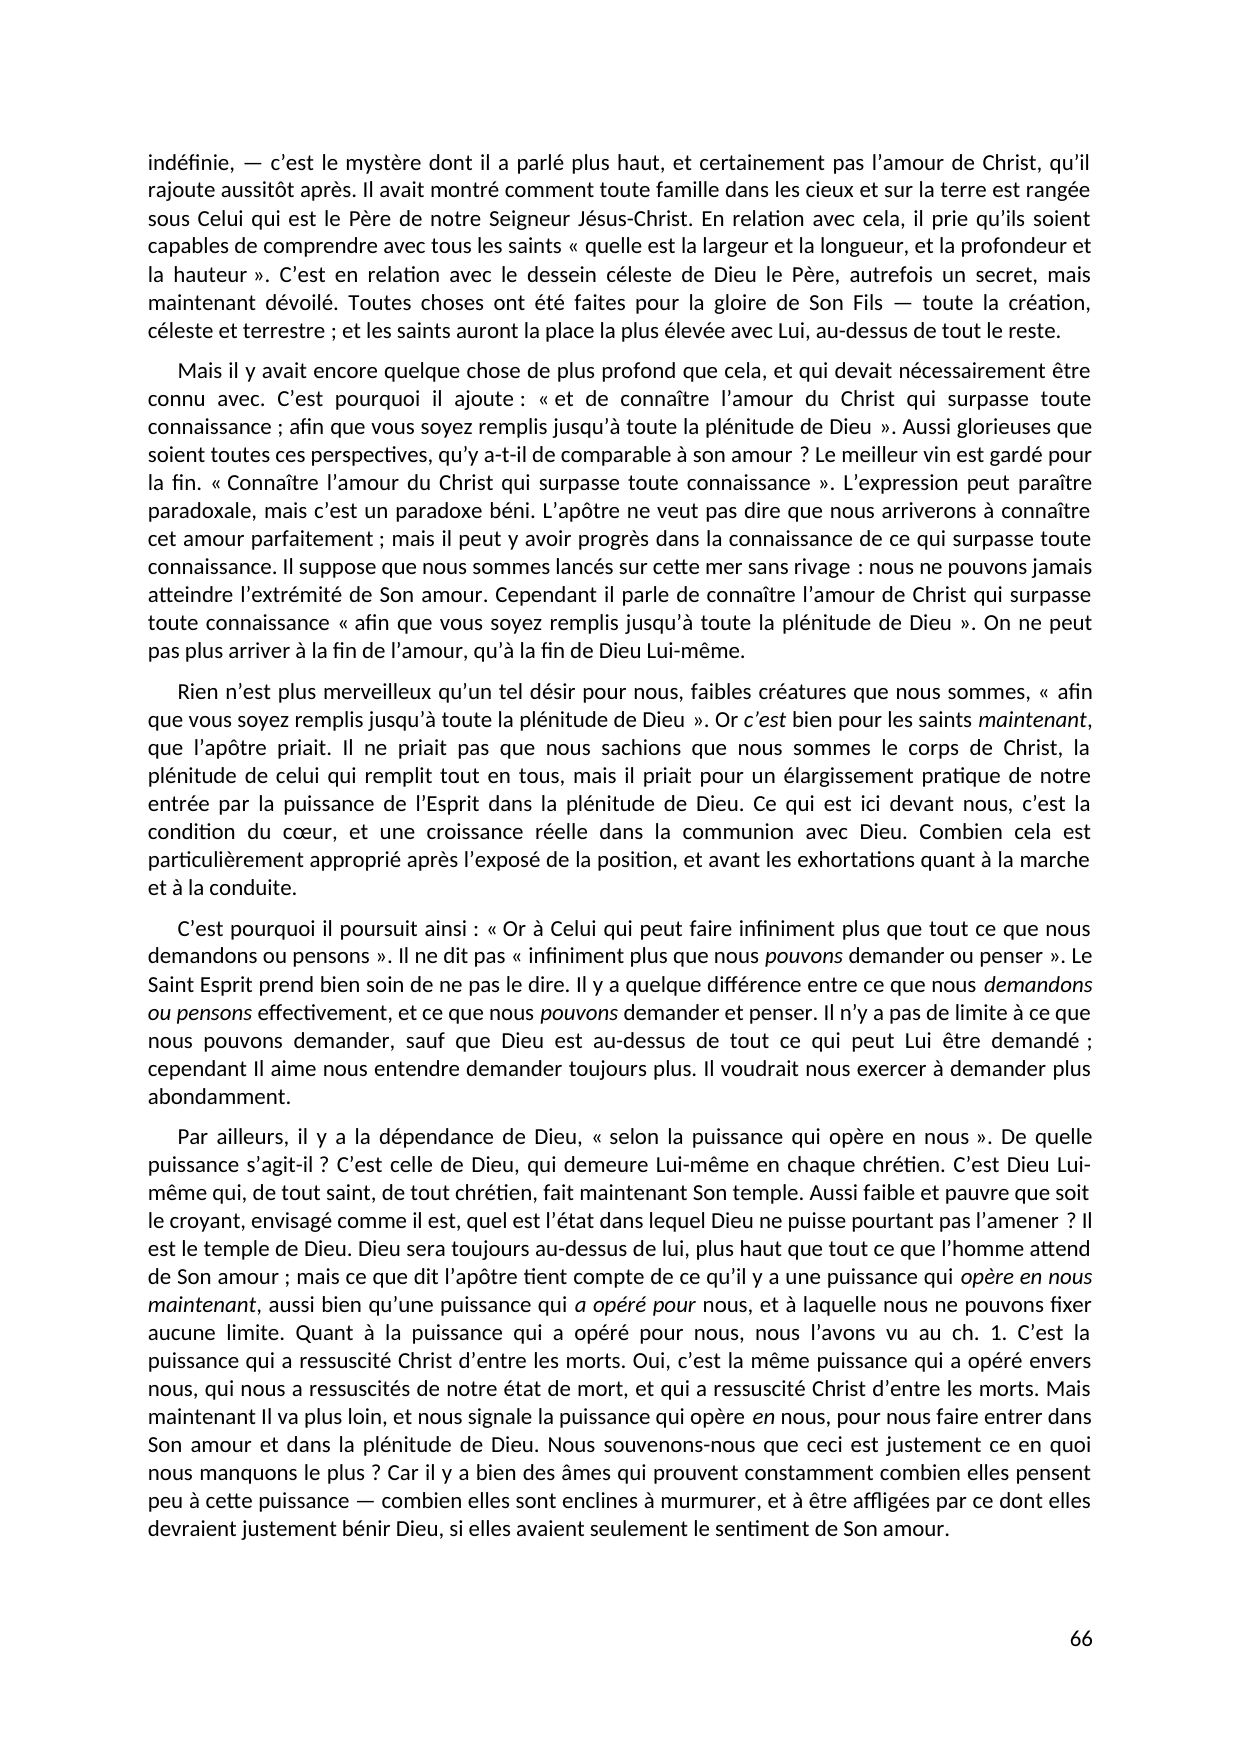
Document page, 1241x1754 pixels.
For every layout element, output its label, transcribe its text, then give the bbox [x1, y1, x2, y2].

text Mais il y avait encore quelque chose de plus profond que cela, et qui devait nécessairement être connu avec. C’est pourquoi il ajoute : « et de connaître l’amour du Christ qui surpasse toute connaissance ; afin que vous soyez remplis jusqu’à toute la plénitude de Dieu ». Aussi glorieuses que soient toutes ces perspectives, qu’y a-t-il de comparable à son amour ? Le meilleur vin est gardé pour la fin. « Connaître l’amour du Christ qui surpasse toute connaissance ». L’expression peut paraître paradoxale, mais c’est un paradoxe béni. L’apôtre ne veut pas dire que nous arriverons à connaître cet amour parfaitement ; mais il peut y avoir progrès dans la connaissance de ce qui surpasse toute connaissance. Il suppose que nous sommes lancés sur cette mer sans rivage : nous ne pouvons jamais atteindre l’extrémité de Son amour. Cependant il parle de connaître l’amour de Christ qui surpasse toute connaissance « afin que vous soyez remplis jusqu’à toute la plénitude de Dieu ». On ne peut pas plus arriver à la fin de l’amour, qu’à la fin de Dieu Lui-même. [148, 356, 1093, 664]
text C’est pourquoi il poursuit ainsi : « Or à Celui qui peut faire infiniment plus que tout ce que nous demandons ou pensons ». Il ne dit pas « infiniment plus que nous pouvons demander ou penser ». Le Saint Esprit prend bien soin de ne pas le dire. Il y a quelque différence entre ce que nous demandons ou pensons effectivement, et ce que nous pouvons demander et penser. Il n’y a pas de limite à ce que nous pouvons demander, sauf que Dieu est au-dessus de tout ce qui peut Lui être demandé ; cependant Il aime nous entendre demander toujours plus. Il voudrait nous exercer à demander plus abondamment. [148, 914, 1093, 1110]
text Rien n’est plus merveilleux qu’un tel désir pour nous, faibles créatures que nous sommes, « afin que vous soyez remplis jusqu’à toute la plénitude de Dieu ». Or c’est bien pour les saints maintenant, que l’apôtre priait. Il ne priait pas que nous sachions que nous sommes le corps de Christ, la plénitude de celui qui remplit tout en tous, mais il priait pour un élargissement pratique de notre entrée par la puissance de l’Esprit dans la plénitude de Dieu. Ce qui est ici devant nous, c’est la condition du cœur, et une croissance réelle dans la communion avec Dieu. Combien cela est particulièrement approprié après l’exposé de la position, et avant les exhortations quant à la marche et à la conduite. [148, 677, 1093, 901]
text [148, 148, 1093, 344]
text Par ailleurs, il y a la dépendance de Dieu, « selon la puissance qui opère en nous ». De quelle puissance s’agit-il ? C’est celle de Dieu, qui demeure Lui-même en chaque chrétien. C’est Dieu Lui-même qui, de tout saint, de tout chrétien, fait maintenant Son temple. Aussi faible et pauvre que soit le croyant, envisagé comme il est, quel est l’état dans lequel Dieu ne puisse pourtant pas l’amener ? Il est le temple de Dieu. Dieu sera toujours au-dessus de lui, plus haut que tout ce que l’homme attend de Son amour ; mais ce que dit l’apôtre tient compte de ce qu’il y a une puissance qui opère en nous maintenant, aussi bien qu’une puissance qui a opéré pour nous, et à laquelle nous ne pouvons fixer aucune limite. Quant à la puissance qui a opéré pour nous, nous l’avons vu au ch. 1. C’est la puissance qui a ressuscité Christ d’entre les morts. Oui, c’est la même puissance qui a opéré envers nous, qui nous a ressuscités de notre état de mort, et qui a ressuscité Christ d’entre les morts. Mais maintenant Il va plus loin, et nous signale la puissance qui opère en nous, pour nous faire entrer dans Son amour et dans la plénitude de Dieu. Nous souvenons-nous que ceci est justement ce en quoi nous manquons le plus ? Car il y a bien des âmes qui prouvent constamment combien elles pensent peu à cette puissance — combien elles sont enclines à murmurer, et à être affligées par ce dont elles devraient justement bénir Dieu, si elles avaient seulement le sentiment de Son amour. [148, 1122, 1093, 1543]
